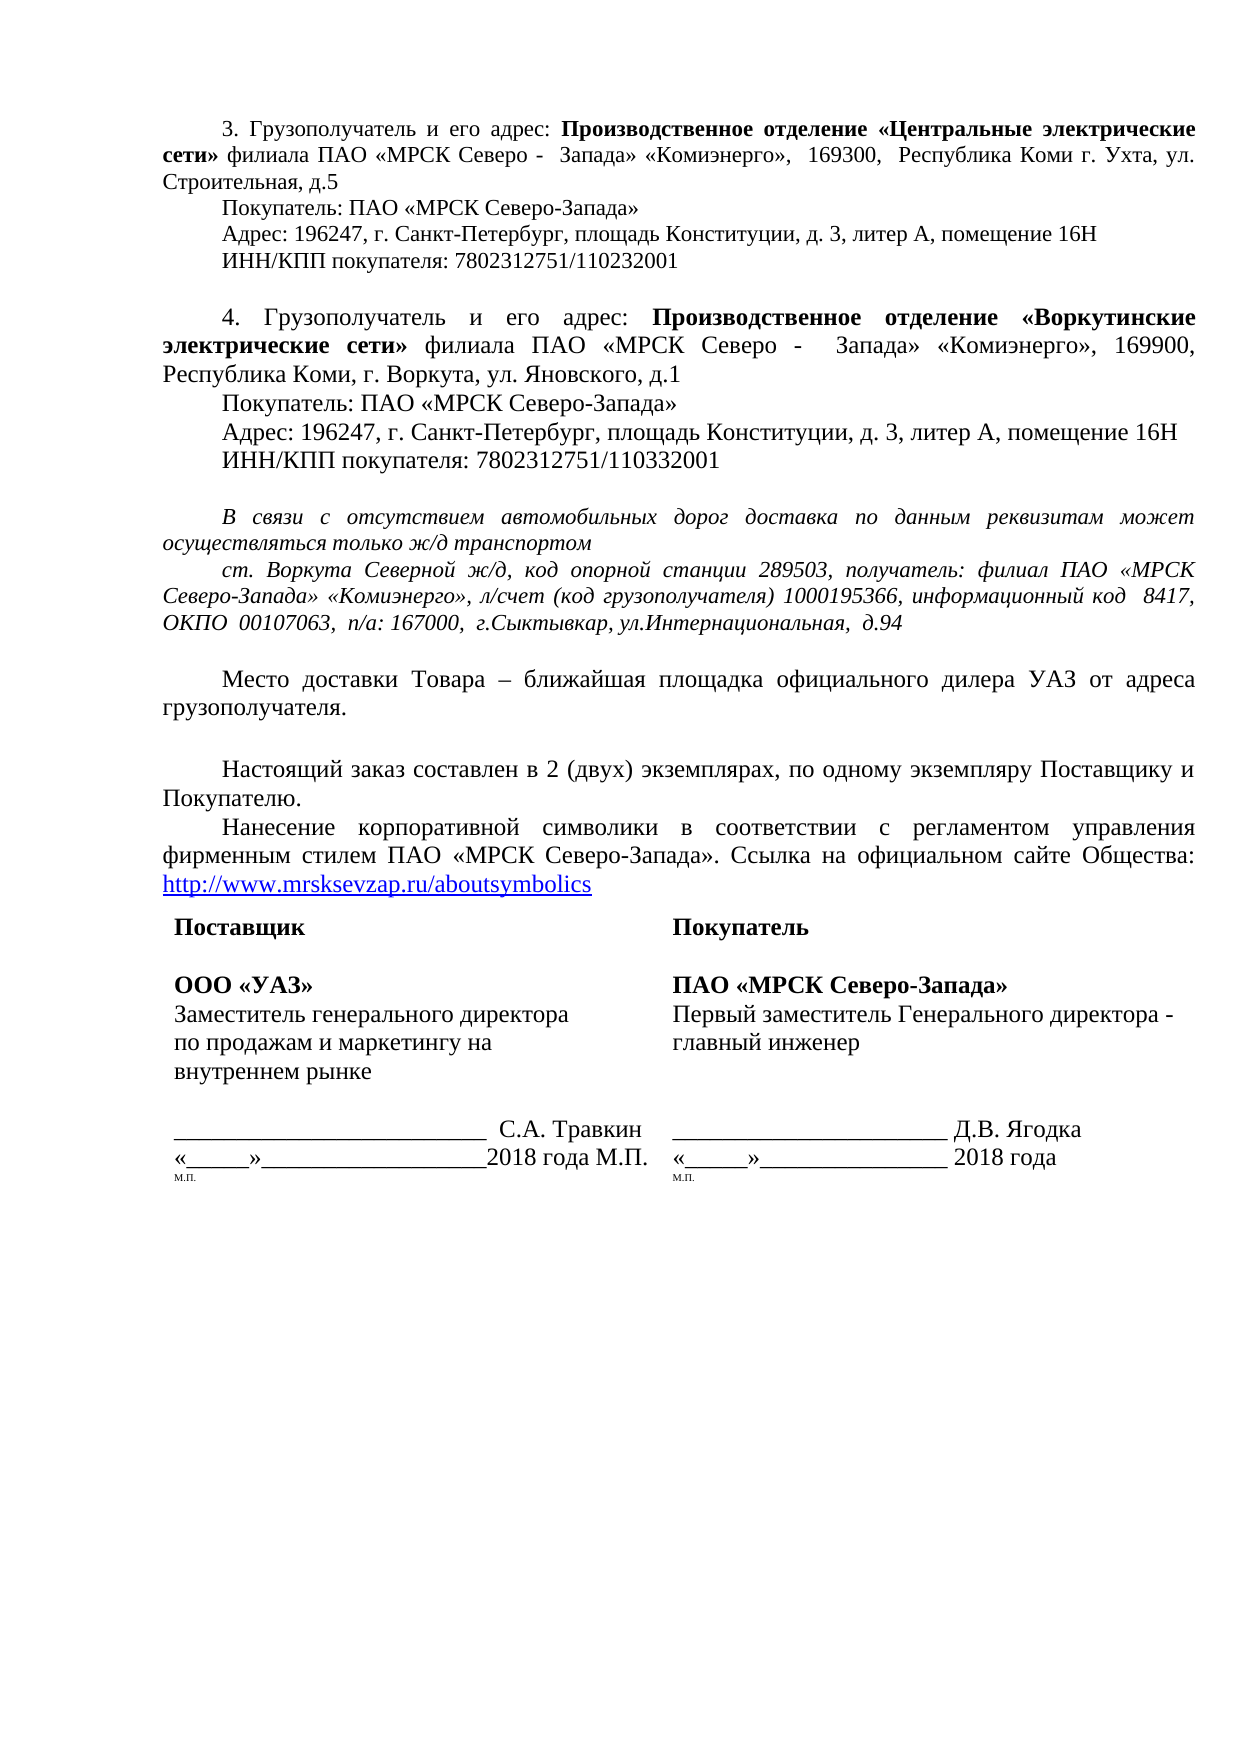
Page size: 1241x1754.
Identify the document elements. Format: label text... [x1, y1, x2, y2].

text В связи с отсутствием автомобильных дорог доставка по данным реквизитам может осуществляться только ж/д транспортом [162, 503, 1196, 556]
text 3. Грузополучатель и его адрес: Производственное отделение «Центральные электрические сети» филиала ПАО «МРСК Северо - Запада» «Комиэнерго», 169300, Республика Коми г. Ухта, ул. Строительная, д.5 [162, 115, 1196, 194]
text ИНН/КПП покупателя: 7802312751/110332001 [162, 446, 1196, 474]
text Покупатель: ПАО «МРСК Северо-Запада» [162, 194, 1196, 220]
text ИНН/КПП покупателя: 7802312751/110232001 [162, 247, 1196, 273]
text Место доставки Товара – ближайшая площадка официального дилера УАЗ от адреса грузополучателя. [162, 664, 1196, 721]
text Адрес: 196247, г. Санкт-Петербург, площадь Конституции, д. 3, литер А, помещение 16Н [162, 417, 1196, 446]
text Настоящий заказ составлен в 2 (двух) экземплярах, по одному экземпляру Поставщику и Покупателю. [162, 754, 1196, 812]
table_header Поставщик ООО «УАЗ» Заместитель генерального директора по продажам и маркетингу на внутреннем рынке _________________________ С.А. Травкин «_____»__________________2018 года М.П. М.П. [163, 913, 661, 1212]
text ст. Воркута Северной ж/д, код опорной станции 289503, получатель: филиал ПАО «МРСК Северо-Запада» «Комиэнерго», л/счет (код грузополучателя) 1000195366, информационный код 8417, ОКПО 00107063, п/а: 167000, г.Сыктывкар, ул.Интернациональная, д.94 [162, 556, 1196, 635]
text 4. Грузополучатель и его адрес: Производственное отделение «Воркутинские электрические сети» филиала ПАО «МРСК Северо - Запада» «Комиэнерго», 169900, Республика Коми, г. Воркута, ул. Яновского, д.1 [162, 302, 1196, 388]
table_header Покупатель ПАО «МРСК Северо-Запада» Первый заместитель Генерального директора - главный инженер ______________________ Д.В. Ягодка «_____»_______________ 2018 года М.П. [661, 913, 1193, 1212]
text Нанесение корпоративной символики в соответствии с регламентом управления фирменным стилем ПАО «МРСК Северо-Запада». Ссылка на официальном сайте Общества: http://www.mrsksevzap.ru/aboutsymbolics [162, 812, 1196, 898]
text Покупатель: ПАО «МРСК Северо-Запада» [162, 388, 1196, 417]
text Адрес: 196247, г. Санкт-Петербург, площадь Конституции, д. 3, литер А, помещение 16Н [162, 220, 1196, 247]
